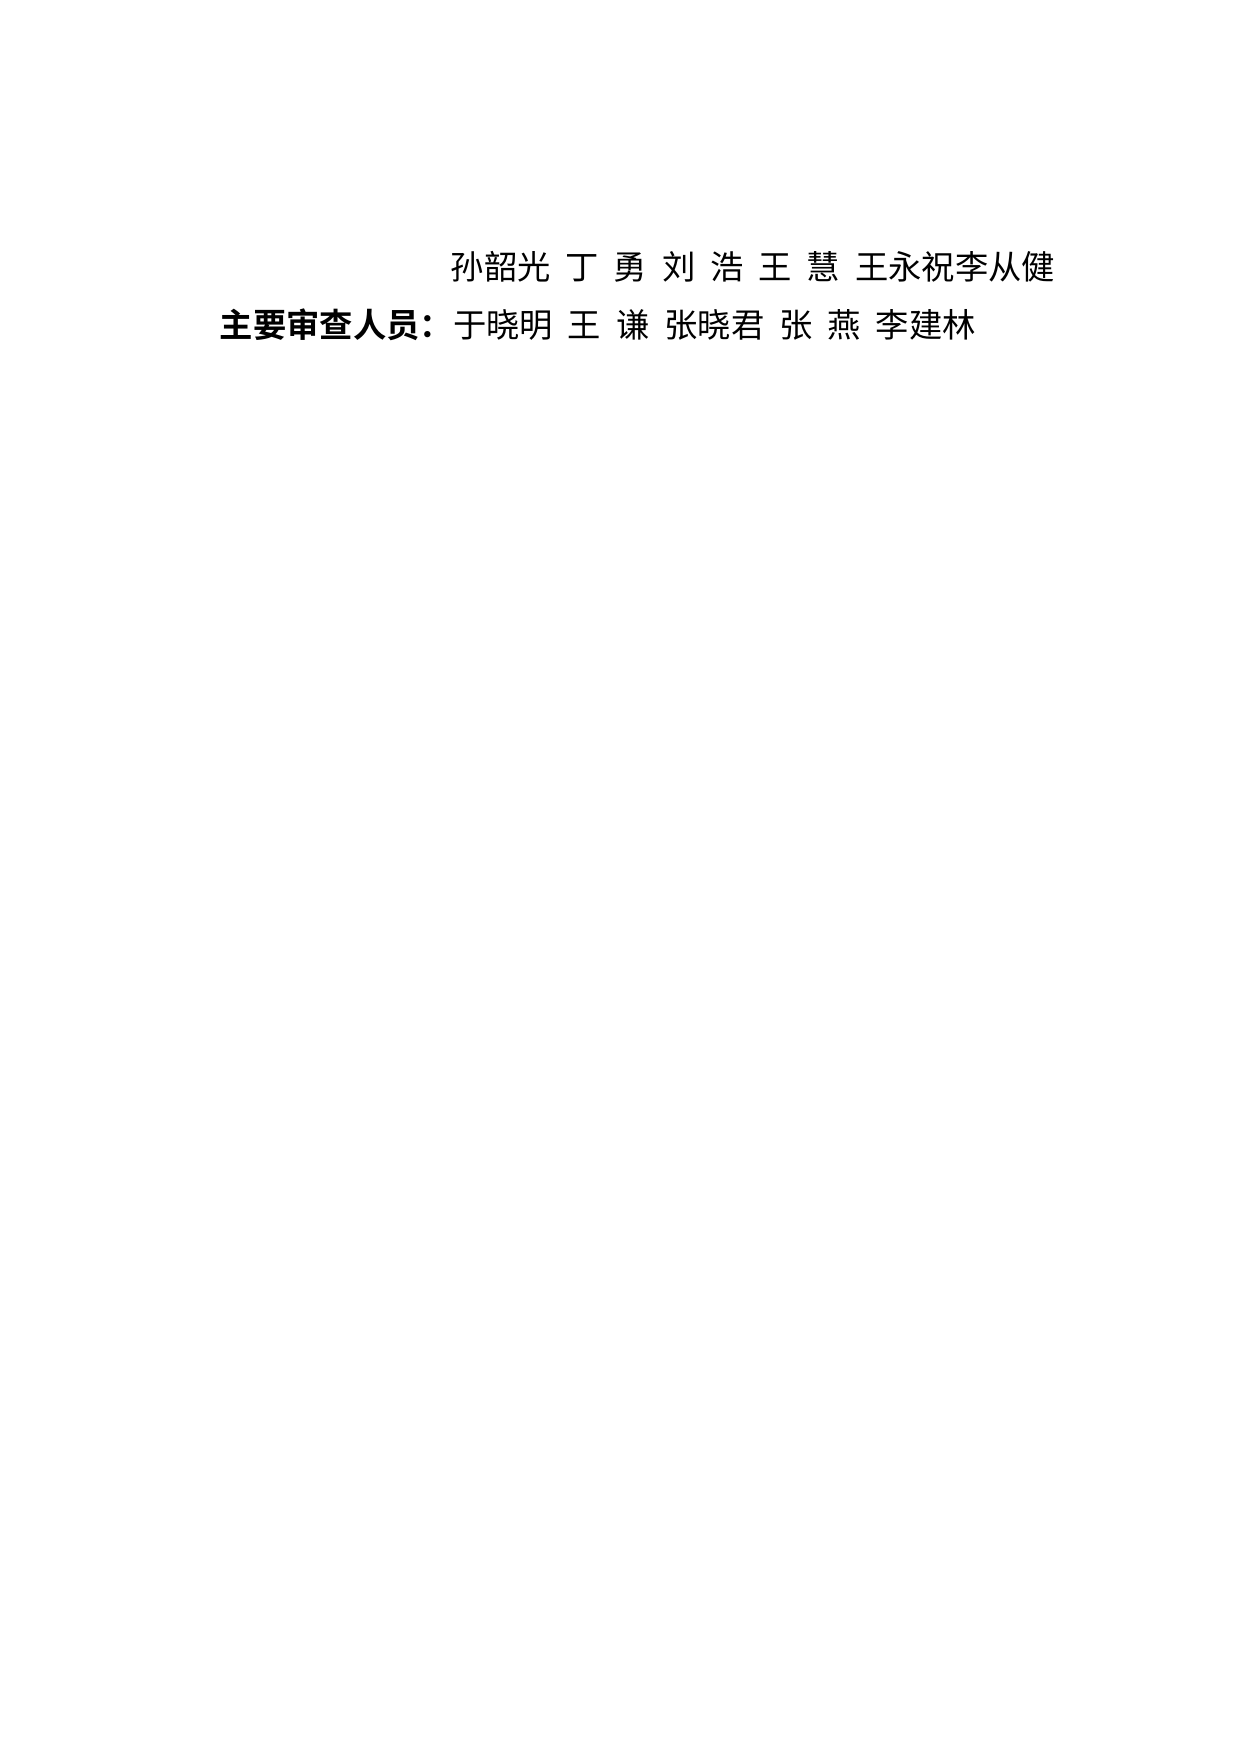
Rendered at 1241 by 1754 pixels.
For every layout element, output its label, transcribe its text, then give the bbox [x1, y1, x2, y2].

text 孙韶光 丁 勇 刘 浩 王 慧 王永祝李从健 [451, 233, 1087, 291]
text 主要审查人员：于晓明 王 谦 张晓君 张 燕 李建林 [219, 291, 1087, 349]
